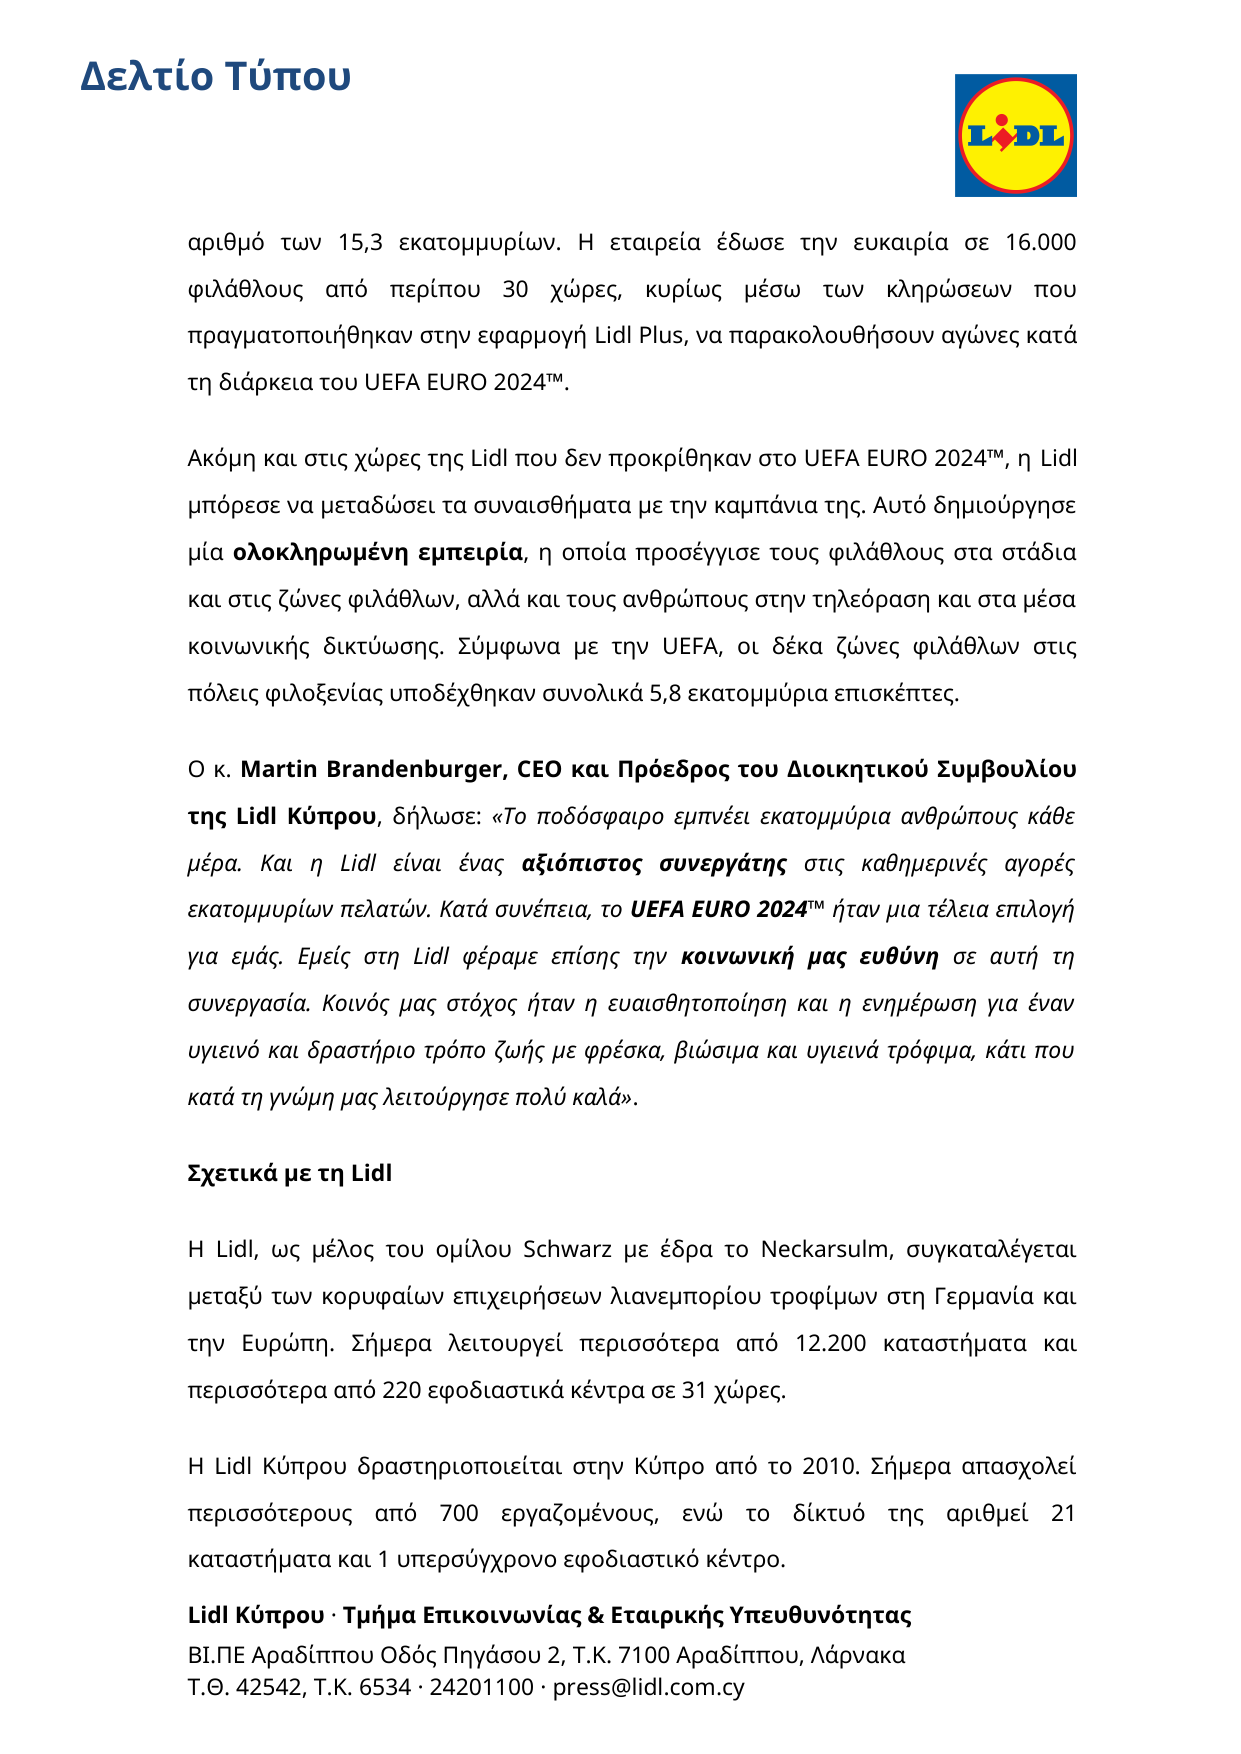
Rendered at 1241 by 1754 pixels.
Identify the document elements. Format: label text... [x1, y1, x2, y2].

text Η Lidl Κύπρου δραστηριοποιείται στην Κύπρο από το 2010. Σήμερα απασχολεί περισσότερους από 700 εργαζομένους, ενώ το δίκτυό της αριθμεί 21 καταστήματα και 1 υπερσύγχρονο εφοδιαστικό κέντρο. [187, 1450, 1078, 1575]
text Ακόμη και στις χώρες της Lidl που δεν προκρίθηκαν στο UEFA EURO 2024™, η Lidl μπόρεσε να μεταδώσει τα συναισθήματα με την καμπάνια της. Αυτό δημιούργησε μία ολοκληρωμένη εμπειρία, η οποία προσέγγισε τους φιλάθλους στα στάδια και στις ζώνες φιλάθλων, αλλά και τους ανθρώπους στην τηλεόραση και στα μέσα κοινωνικής δικτύωσης. Σύμφωνα με την UEFA, οι δέκα ζώνες φιλάθλων στις πόλεις φιλοξενίας υποδέχθηκαν συνολικά 5,8 εκατομμύρια επισκέπτες. [187, 442, 1078, 708]
text Η Lidl, ως μέλος του ομίλου Schwarz με έδρα το Neckarsulm, συγκαταλέγεται μεταξύ των κορυφαίων επιχειρήσεων λιανεμπορίου τροφίμων στη Γερμανία και την Ευρώπη. Σήμερα λειτουργεί περισσότερα από 12.200 καταστήματα και περισσότερα από 220 εφοδιαστικά κέντρα σε 31 χώρες. [187, 1233, 1078, 1405]
picture [954, 73, 1078, 198]
text Ο κ. Martin Brandenburger, CEO και Πρόεδρος του Διοικητικού Συμβουλίου της Lidl Κύπρου, δήλωσε: «Το ποδόσφαιρο εμπνέει εκατομμύρια ανθρώπους κάθε μέρα. Και η Lidl είναι ένας αξιόπιστος συνεργάτης στις καθημερινές αγορές εκατομμυρίων πελατών. Κατά συνέπεια, το UEFA EURO 2024™ ήταν μια τέλεια επιλογή για εμάς. Εμείς στη Lidl φέραμε επίσης την κοινωνική μας ευθύνη σε αυτή τη συνεργασία. Κοινός μας στόχος ήταν η ευαισθητοποίηση και η ενημέρωση για έναν υγιεινό και δραστήριο τρόπο ζωής με φρέσκα, βιώσιμα και υγιεινά τρόφιμα, κάτι που κατά τη γνώμη μας λειτούργησε πολύ καλά». [187, 753, 1078, 1112]
text Σχετικά με τη Lidl [187, 1157, 1078, 1188]
